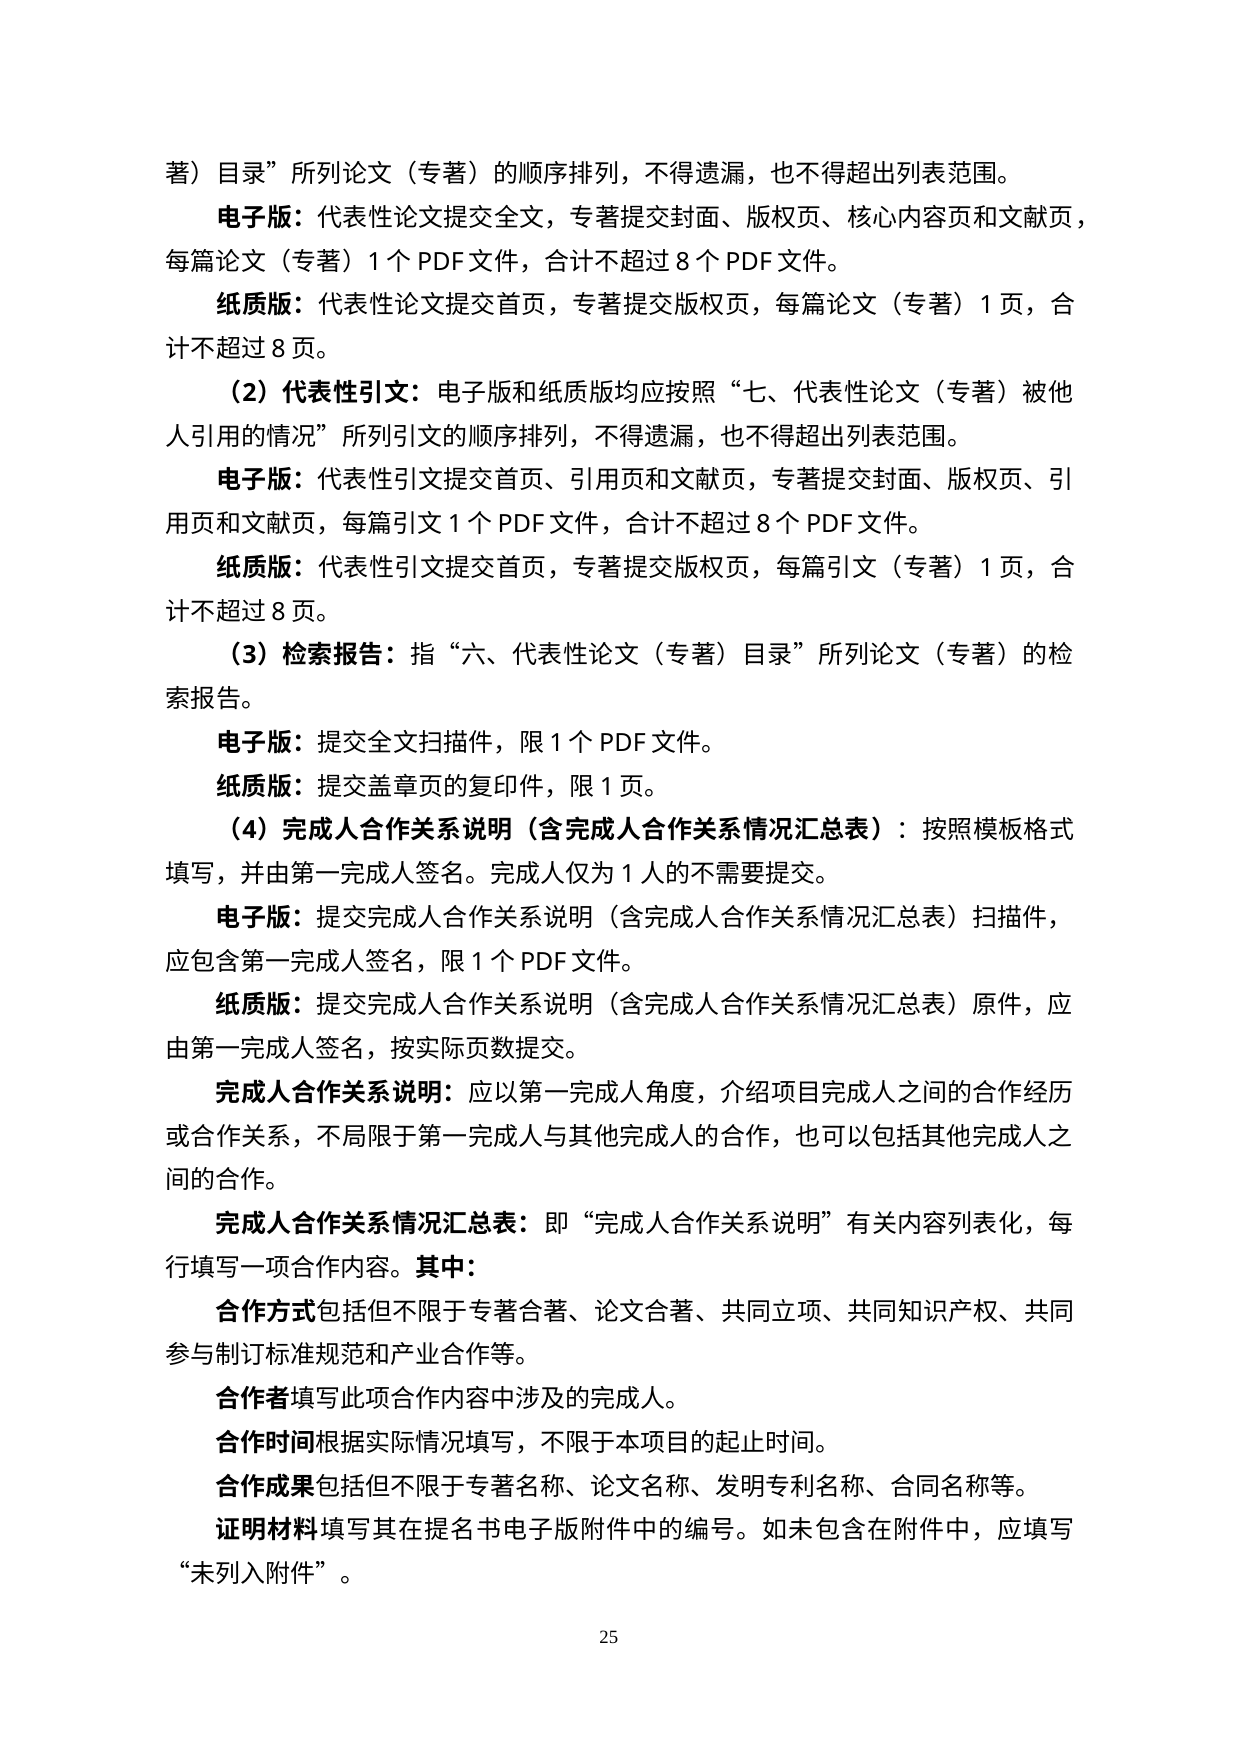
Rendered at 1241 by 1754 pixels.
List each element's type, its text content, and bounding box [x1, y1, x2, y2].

text （4）完成人合作关系说明（含完成人合作关系情况汇总表）：按照模板格式填写，并由第一完成人签名。完成人仅为1人的不需要提交。 [165, 804, 1075, 891]
text 纸质版：代表性论文提交首页，专著提交版权页，每篇论文（专著）1页，合计不超过8页。 [165, 279, 1075, 366]
text 纸质版：提交盖章页的复印件，限1页。 [165, 760, 1075, 804]
text 电子版：代表性论文提交全文，专著提交封面、版权页、核心内容页和文献页，每篇论文（专著）1个PDF文件，合计不超过8个PDF文件。 [165, 191, 1075, 279]
text 合作成果包括但不限于专著名称、论文名称、发明专利名称、合同名称等。 [165, 1460, 1075, 1504]
text 电子版：代表性引文提交首页、引用页和文献页，专著提交封面、版权页、引用页和文献页，每篇引文1个PDF文件，合计不超过8个PDF文件。 [165, 454, 1075, 541]
text 完成人合作关系情况汇总表：即“完成人合作关系说明”有关内容列表化，每行填写一项合作内容。其中： [165, 1198, 1075, 1285]
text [165, 148, 1075, 191]
text 电子版：提交完成人合作关系说明（含完成人合作关系情况汇总表）扫描件，应包含第一完成人签名，限1个PDF文件。 [165, 891, 1075, 979]
text 合作方式包括但不限于专著合著、论文合著、共同立项、共同知识产权、共同参与制订标准规范和产业合作等。 [165, 1285, 1075, 1373]
text 电子版：提交全文扫描件，限1个PDF文件。 [165, 716, 1075, 760]
text 完成人合作关系说明：应以第一完成人角度，介绍项目完成人之间的合作经历或合作关系，不局限于第一完成人与其他完成人的合作，也可以包括其他完成人之间的合作。 [165, 1066, 1075, 1198]
text 纸质版：代表性引文提交首页，专著提交版权页，每篇引文（专著）1页，合计不超过8页。 [165, 541, 1075, 629]
text （3）检索报告：指“六、代表性论文（专著）目录”所列论文（专著）的检索报告。 [165, 629, 1075, 716]
text 合作者填写此项合作内容中涉及的完成人。 [165, 1373, 1075, 1416]
text （2）代表性引文：电子版和纸质版均应按照“七、代表性论文（专著）被他人引用的情况”所列引文的顺序排列，不得遗漏，也不得超出列表范围。 [165, 366, 1075, 454]
text 合作时间根据实际情况填写，不限于本项目的起止时间。 [165, 1416, 1075, 1460]
text 证明材料填写其在提名书电子版附件中的编号。如未包含在附件中，应填写“未列入附件”。 [165, 1504, 1075, 1591]
text 纸质版：提交完成人合作关系说明（含完成人合作关系情况汇总表）原件，应由第一完成人签名，按实际页数提交。 [165, 979, 1075, 1066]
